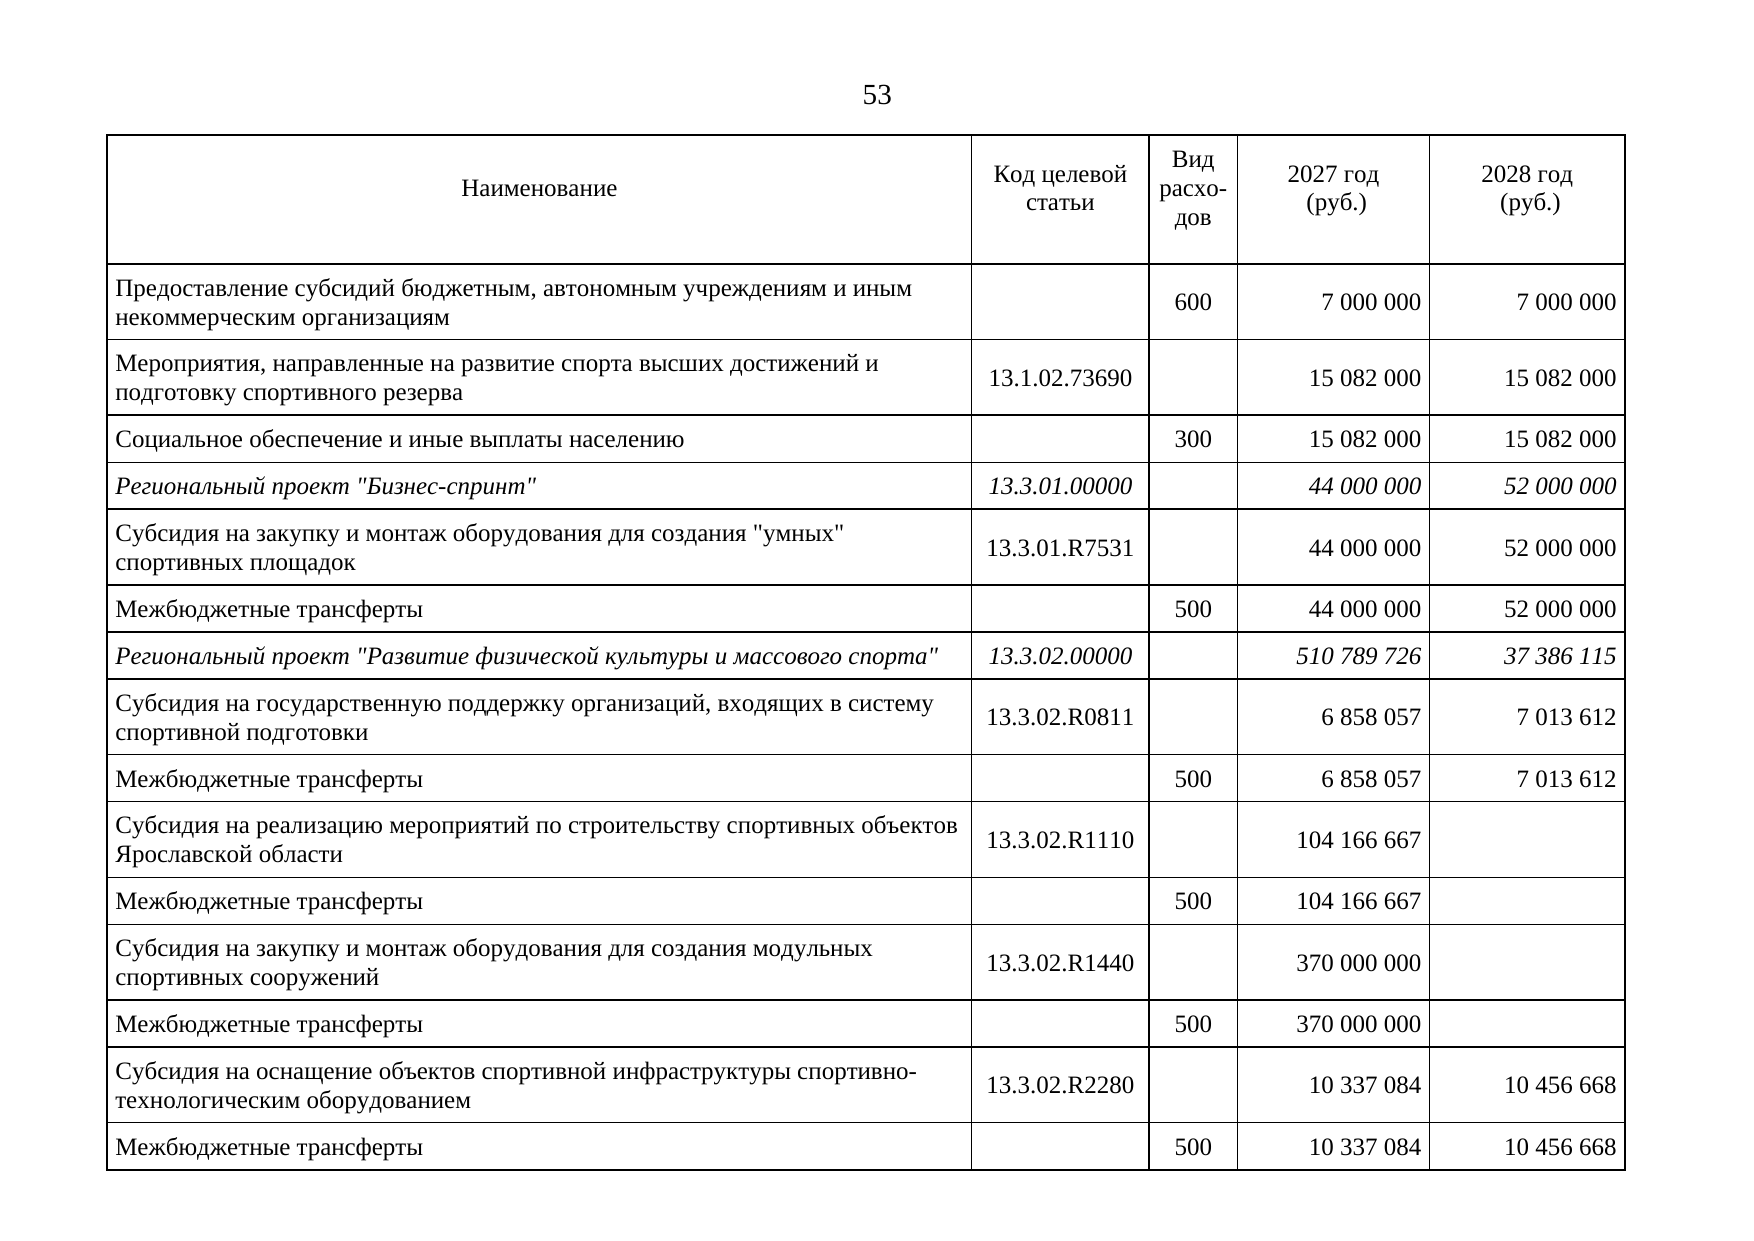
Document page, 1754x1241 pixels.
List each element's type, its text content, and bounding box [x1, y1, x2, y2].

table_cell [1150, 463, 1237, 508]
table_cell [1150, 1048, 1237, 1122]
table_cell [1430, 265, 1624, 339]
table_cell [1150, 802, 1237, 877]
table_header 2028 год (руб.) [1430, 136, 1624, 263]
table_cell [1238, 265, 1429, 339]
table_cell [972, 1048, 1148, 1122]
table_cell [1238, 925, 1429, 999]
table_header 2027 год (руб.) [1238, 136, 1429, 263]
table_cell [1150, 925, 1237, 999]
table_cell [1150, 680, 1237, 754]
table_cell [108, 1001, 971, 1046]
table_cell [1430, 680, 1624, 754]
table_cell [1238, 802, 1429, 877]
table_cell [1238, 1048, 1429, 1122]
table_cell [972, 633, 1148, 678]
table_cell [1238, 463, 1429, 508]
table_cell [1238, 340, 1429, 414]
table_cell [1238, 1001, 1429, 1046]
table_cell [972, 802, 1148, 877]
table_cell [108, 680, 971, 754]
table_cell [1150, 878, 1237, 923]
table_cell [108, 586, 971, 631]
table_header Код целевой статьи [972, 136, 1148, 263]
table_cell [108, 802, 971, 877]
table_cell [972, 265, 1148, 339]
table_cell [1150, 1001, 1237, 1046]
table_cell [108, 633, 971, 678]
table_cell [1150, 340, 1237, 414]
table_header Вид расхо- дов [1150, 136, 1237, 263]
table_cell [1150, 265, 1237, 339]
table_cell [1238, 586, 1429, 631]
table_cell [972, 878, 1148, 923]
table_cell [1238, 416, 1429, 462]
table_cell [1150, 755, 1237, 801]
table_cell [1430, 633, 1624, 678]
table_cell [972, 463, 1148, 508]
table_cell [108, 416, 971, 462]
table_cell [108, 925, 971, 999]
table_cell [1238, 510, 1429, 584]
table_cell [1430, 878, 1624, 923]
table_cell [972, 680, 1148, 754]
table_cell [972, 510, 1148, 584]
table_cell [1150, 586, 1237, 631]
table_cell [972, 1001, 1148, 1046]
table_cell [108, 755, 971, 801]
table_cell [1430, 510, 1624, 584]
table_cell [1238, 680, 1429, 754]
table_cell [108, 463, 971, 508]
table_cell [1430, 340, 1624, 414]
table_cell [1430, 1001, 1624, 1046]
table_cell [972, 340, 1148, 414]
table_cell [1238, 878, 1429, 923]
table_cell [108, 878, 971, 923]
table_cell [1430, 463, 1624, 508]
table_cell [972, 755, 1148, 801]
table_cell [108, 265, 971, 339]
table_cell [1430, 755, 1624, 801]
table_header Наименование [108, 136, 971, 263]
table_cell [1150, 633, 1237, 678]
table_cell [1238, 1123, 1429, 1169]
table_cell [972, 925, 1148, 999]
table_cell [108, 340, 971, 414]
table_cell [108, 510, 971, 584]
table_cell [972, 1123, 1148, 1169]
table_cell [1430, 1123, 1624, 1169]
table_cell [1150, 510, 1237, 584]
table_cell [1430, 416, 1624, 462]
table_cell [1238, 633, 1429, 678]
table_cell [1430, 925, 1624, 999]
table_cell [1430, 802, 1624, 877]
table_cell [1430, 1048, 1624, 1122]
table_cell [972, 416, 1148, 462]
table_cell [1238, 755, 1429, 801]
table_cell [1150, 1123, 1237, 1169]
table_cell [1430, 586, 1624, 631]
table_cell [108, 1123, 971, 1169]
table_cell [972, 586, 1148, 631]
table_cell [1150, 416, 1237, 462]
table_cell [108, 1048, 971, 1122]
